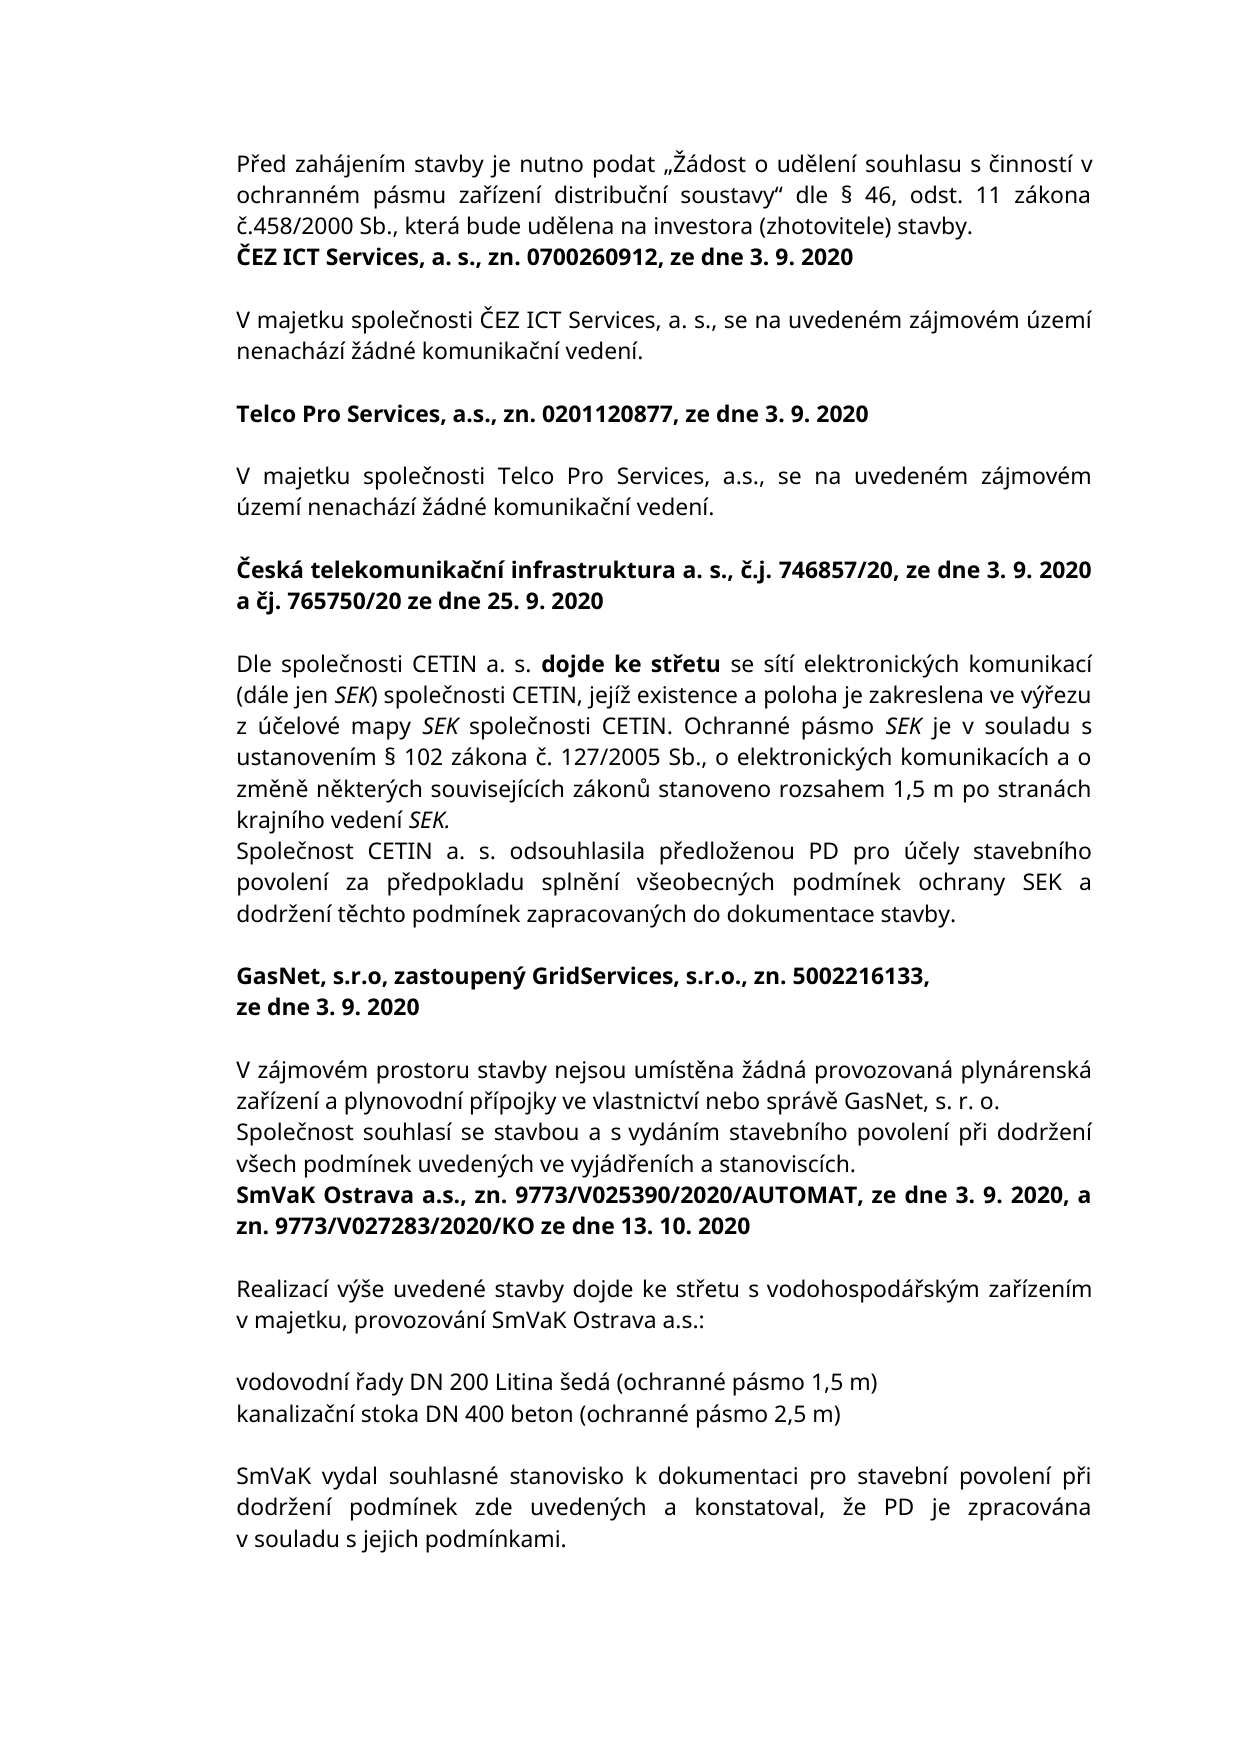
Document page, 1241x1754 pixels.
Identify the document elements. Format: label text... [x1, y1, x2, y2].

text SmVaK vydal souhlasné stanovisko k dokumentaci pro stavební povolení při dodržení podmínek zde uvedených a konstatoval, že PD je zpracována v souladu s jejich podmínkami. [236, 1460, 1093, 1554]
text SmVaK Ostrava a.s., zn. 9773/V025390/2020/AUTOMAT, ze dne 3. 9. 2020, a zn. 9773/V027283/2020/KO ze dne 13. 10. 2020 [236, 1179, 1093, 1241]
text kanalizační stoka DN 400 beton (ochranné pásmo 2,5 m) [236, 1398, 1093, 1429]
text Před zahájením stavby je nutno podat „Žádost o udělení souhlasu s činností v ochranném pásmu zařízení distribuční soustavy“ dle § 46, odst. 11 zákona č.458/2000 Sb., která bude udělena na investora (zhotovitele) stavby. [236, 148, 1093, 241]
text Telco Pro Services, a.s., zn. 0201120877, ze dne 3. 9. 2020 [236, 398, 1093, 429]
text Česká telekomunikační infrastruktura a. s., č.j. 746857/20, ze dne 3. 9. 2020 a čj. 765750/20 ze dne 25. 9. 2020 [236, 554, 1093, 616]
text V zájmovém prostoru stavby nejsou umístěna žádná provozovaná plynárenská zařízení a plynovodní přípojky ve vlastnictví nebo správě GasNet, s. r. o. [236, 1054, 1093, 1116]
text GasNet, s.r.o, zastoupený GridServices, s.r.o., zn. 5002216133, [236, 960, 1093, 991]
text V majetku společnosti ČEZ ICT Services, a. s., se na uvedeném zájmovém území nenachází žádné komunikační vedení. [236, 304, 1093, 366]
text ze dne 3. 9. 2020 [236, 991, 1093, 1023]
text Společnost souhlasí se stavbou a s vydáním stavebního povolení při dodržení všech podmínek uvedených ve vyjádřeních a stanoviscích. [236, 1116, 1093, 1179]
text Realizací výše uvedené stavby dojde ke střetu s vodohospodářským zařízením v majetku, provozování SmVaK Ostrava a.s.: [236, 1273, 1093, 1335]
text V majetku společnosti Telco Pro Services, a.s., se na uvedeném zájmovém území nenachází žádné komunikační vedení. [236, 460, 1093, 523]
text ČEZ ICT Services, a. s., zn. 0700260912, ze dne 3. 9. 2020 [236, 241, 1093, 273]
text Společnost CETIN a. s. odsouhlasila předloženou PD pro účely stavebního povolení za předpokladu splnění všeobecných podmínek ochrany SEK a dodržení těchto podmínek zapracovaných do dokumentace stavby. [236, 835, 1093, 929]
text Dle společnosti CETIN a. s. dojde ke střetu se sítí elektronických komunikací (dále jen SEK) společnosti CETIN, jejíž existence a poloha je zakreslena ve výřezu z účelové mapy SEK společnosti CETIN. Ochranné pásmo SEK je v souladu s ustanovením § 102 zákona č. 127/2005 Sb., o elektronických komunikacích a o změně některých souvisejících zákonů stanoveno rozsahem po stranách krajního vedení SEK. [236, 648, 1093, 835]
text vodovodní řady DN 200 Litina šedá (ochranné pásmo 1,5 m) [236, 1366, 1093, 1398]
